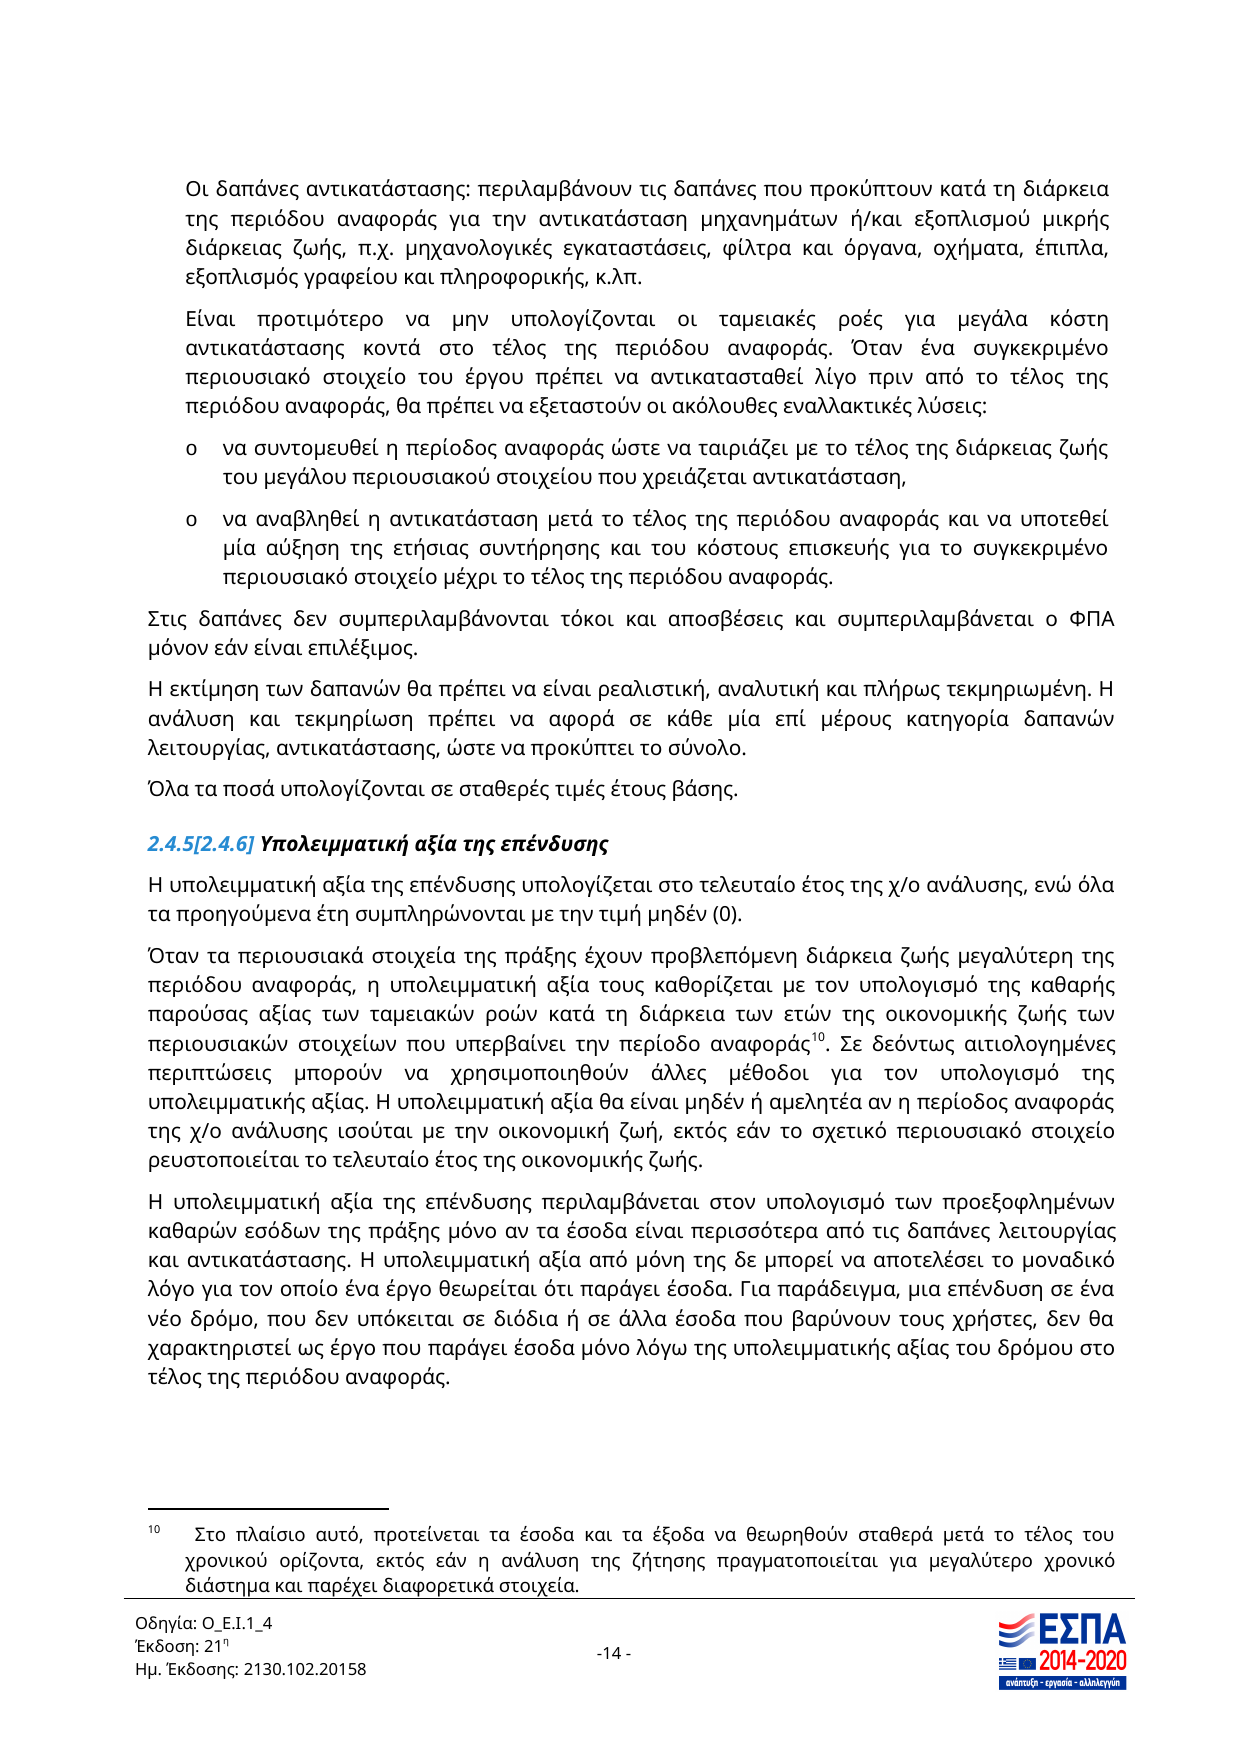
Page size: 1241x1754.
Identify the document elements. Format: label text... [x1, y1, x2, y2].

list να αναβληθεί η αντικατάσταση μετά το τέλος της περιόδου αναφοράς και να υποτεθεί μία αύξηση της ετήσιας συντήρησης και του κόστους επισκευής για το συγκεκριμένο περιουσιακό στοιχείο μέχρι το τέλος της περιόδου αναφοράς. [185, 503, 1110, 591]
text Όταν τα περιουσιακά στοιχεία της πράξης έχουν προβλεπόμενη διάρκεια ζωής μεγαλύτερη της περιόδου αναφοράς, η υπολειμματική αξία τους καθορίζεται με τον υπολογισμό της καθαρής παρούσας αξίας των ταμειακών ροών κατά τη διάρκεια των ετών της οικονομικής ζωής των περιουσιακών στοιχείων που υπερβαίνει την περίοδο αναφοράς. Σε δεόντως αιτιολογημένες περιπτώσεις μπορούν να χρησιμοποιηθούν άλλες μέθοδοι για τον υπολογισμό της υπολειμματικής αξίας. Η υπολειμματική αξία θα είναι μηδέν ή αμελητέα αν η περίοδος αναφοράς της χ/ο ανάλυσης ισούται με την οικονομική ζωή, εκτός εάν το σχετικό περιουσιακό στοιχείο ρευστοποιείται το τελευταίο έτος της οικονομικής ζωής. [148, 941, 1116, 1174]
text Η υπολειμματική αξία της επένδυσης υπολογίζεται στο τελευταίο έτος της χ/ο ανάλυσης, ενώ όλα τα προηγούμενα έτη συμπληρώνονται με την τιμή μηδέν (0). [148, 870, 1116, 928]
text Στις δαπάνες δεν συμπεριλαμβάνονται τόκοι και αποσβέσεις και συμπεριλαμβάνεται ο ΦΠΑ μόνον εάν είναι επιλέξιμος. [148, 603, 1116, 661]
picture [995, 1611, 1130, 1692]
text Είναι προτιμότερο να μην υπολογίζονται οι ταμειακές ροές για μεγάλα κόστη αντικατάστασης κοντά στο τέλος της περιόδου αναφοράς. Όταν ένα συγκεκριμένο περιουσιακό στοιχείο του έργου πρέπει να αντικατασταθεί λίγο πριν από το τέλος της περιόδου αναφοράς, θα πρέπει να εξεταστούν οι ακόλουθες εναλλακτικές λύσεις: [185, 303, 1110, 420]
subtitle Υπολειμματική αξία της επένδυσης [148, 828, 1110, 857]
text Η εκτίμηση των δαπανών θα πρέπει να είναι ρεαλιστική, αναλυτική και πλήρως τεκμηριωμένη. Η ανάλυση και τεκμηρίωση πρέπει να αφορά σε κάθε μία επί μέρους κατηγορία δαπανών λειτουργίας, αντικατάστασης, ώστε να προκύπτει το σύνολο. [148, 674, 1116, 761]
text Όλα τα ποσά υπολογίζονται σε σταθερές τιμές έτους βάσης. [148, 774, 1116, 803]
list να συντομευθεί η περίοδος αναφοράς ώστε να ταιριάζει με το τέλος της διάρκειας ζωής του μεγάλου περιουσιακού στοιχείου που χρειάζεται αντικατάσταση, [185, 432, 1110, 491]
text Η υπολειμματική αξία της επένδυσης περιλαμβάνεται στον υπολογισμό των προεξοφλημένων καθαρών εσόδων της πράξης μόνο αν τα έσοδα είναι περισσότερα από τις δαπάνες λειτουργίας και αντικατάστασης. Η υπολειμματική αξία από μόνη της δε μπορεί να αποτελέσει το μοναδικό λόγο για τον οποίο ένα έργο θεωρείται ότι παράγει έσοδα. Για παράδειγμα, μια επένδυση σε ένα νέο δρόμο, που δεν υπόκειται σε διόδια ή σε άλλα έσοδα που βαρύνουν τους χρήστες, δεν θα χαρακτηριστεί ως έργο που παράγει έσοδα μόνο λόγω της υπολειμματικής αξίας του δρόμου στο τέλος της περιόδου αναφοράς. [148, 1186, 1116, 1391]
text Οι δαπάνες αντικατάστασης: περιλαμβάνουν τις δαπάνες που προκύπτουν κατά τη διάρκεια της περιόδου αναφοράς για την αντικατάσταση μηχανημάτων ή/και εξοπλισμού μικρής διάρκειας ζωής, π.χ. μηχανολογικές εγκαταστάσεις, φίλτρα και όργανα, οχήματα, έπιπλα, εξοπλισμός γραφείου και πληροφορικής, κ.λπ. [185, 174, 1110, 291]
